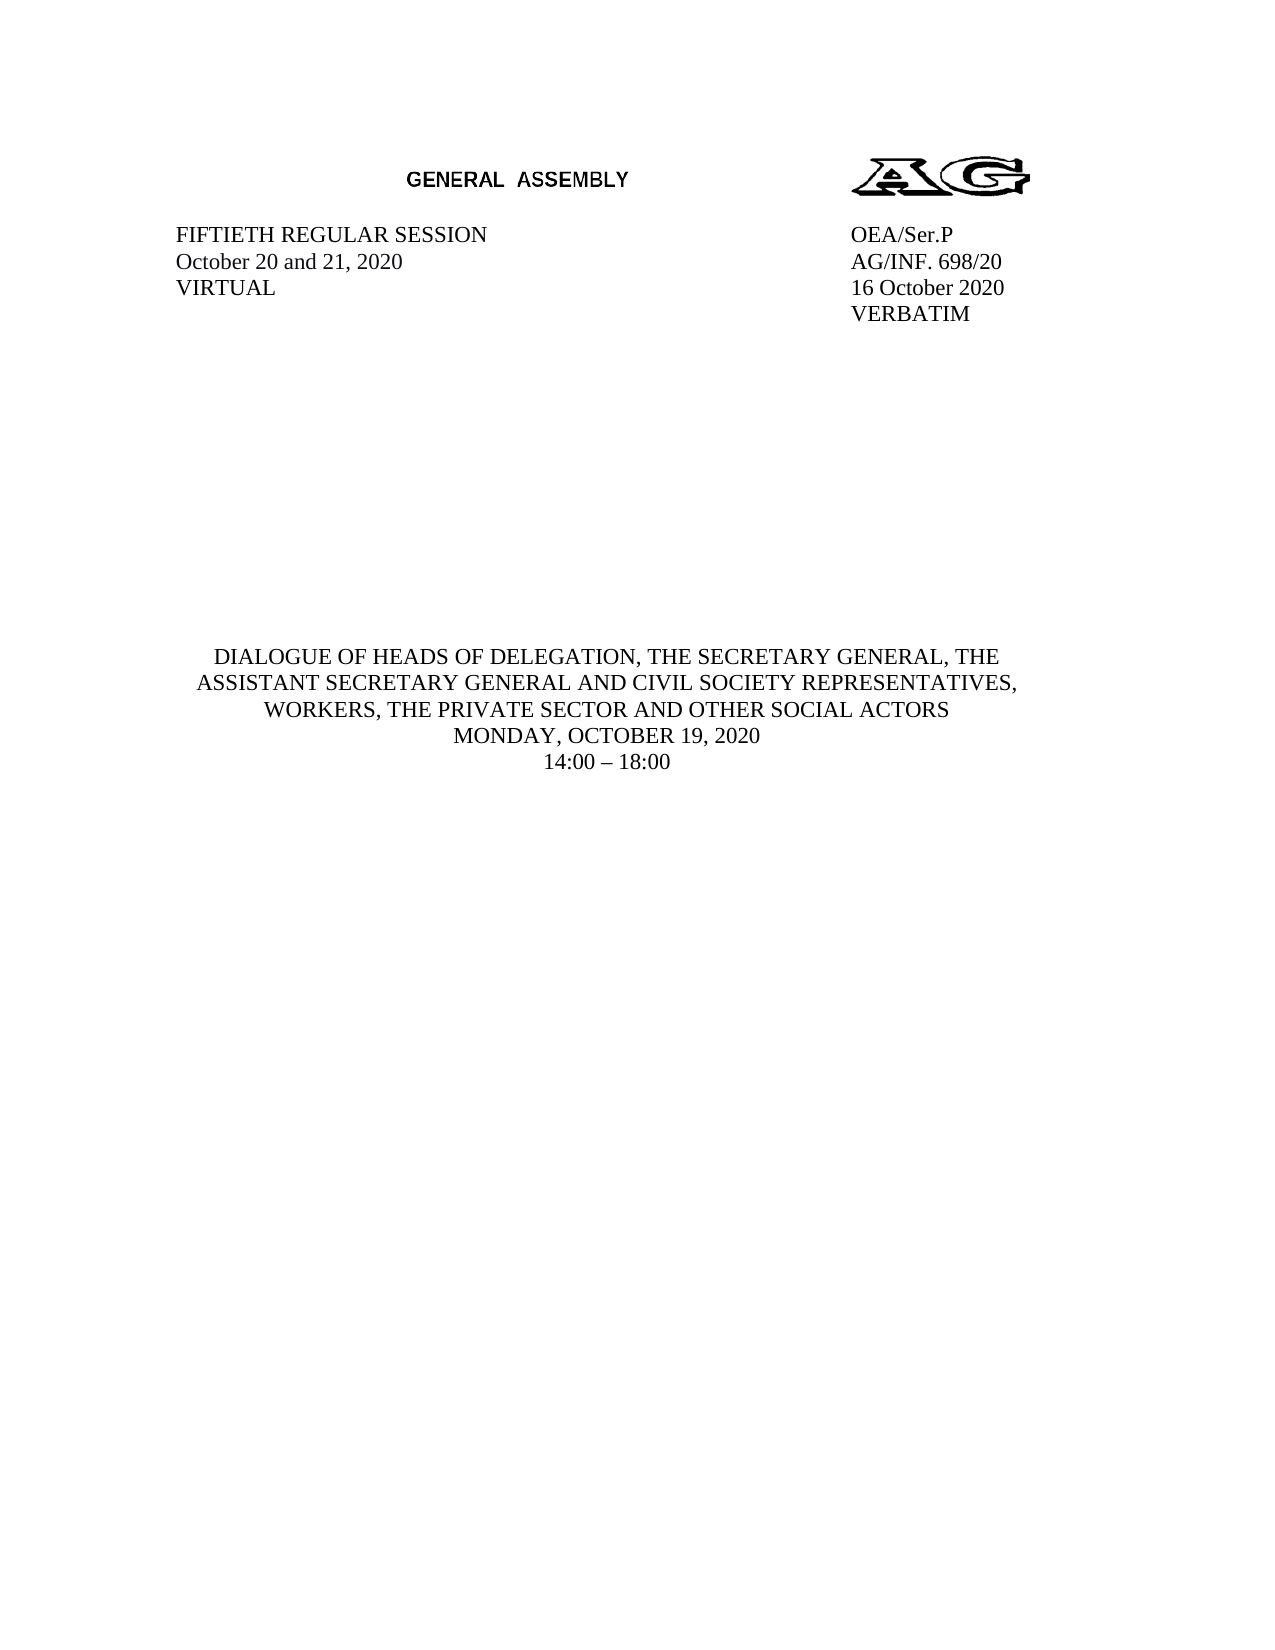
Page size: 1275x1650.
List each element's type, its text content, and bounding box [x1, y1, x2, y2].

text VIRTUAL 16 October 2020 [176, 274, 1029, 300]
text VERBATIM [176, 300, 1029, 327]
text MONDAY, OCTOBER 19, 2020 [176, 722, 1038, 748]
text 14:00 – 18:00 [176, 748, 1038, 775]
text FIFTIETH REGULAR SESSION OEA/Ser.P [176, 221, 1029, 248]
text DIALOGUE OF HEADS OF DELEGATION, THE SECRETARY GENERAL, THE ASSISTANT SECRETARY GENERAL AND CIVIL SOCIETY REPRESENTATIVES, WORKERS, THE PRIVATE SECTOR AND OTHER SOCIAL ACTORS [176, 643, 1038, 722]
text October 20 and 21, 2020 AG/INF. 698/20 [176, 248, 1029, 274]
